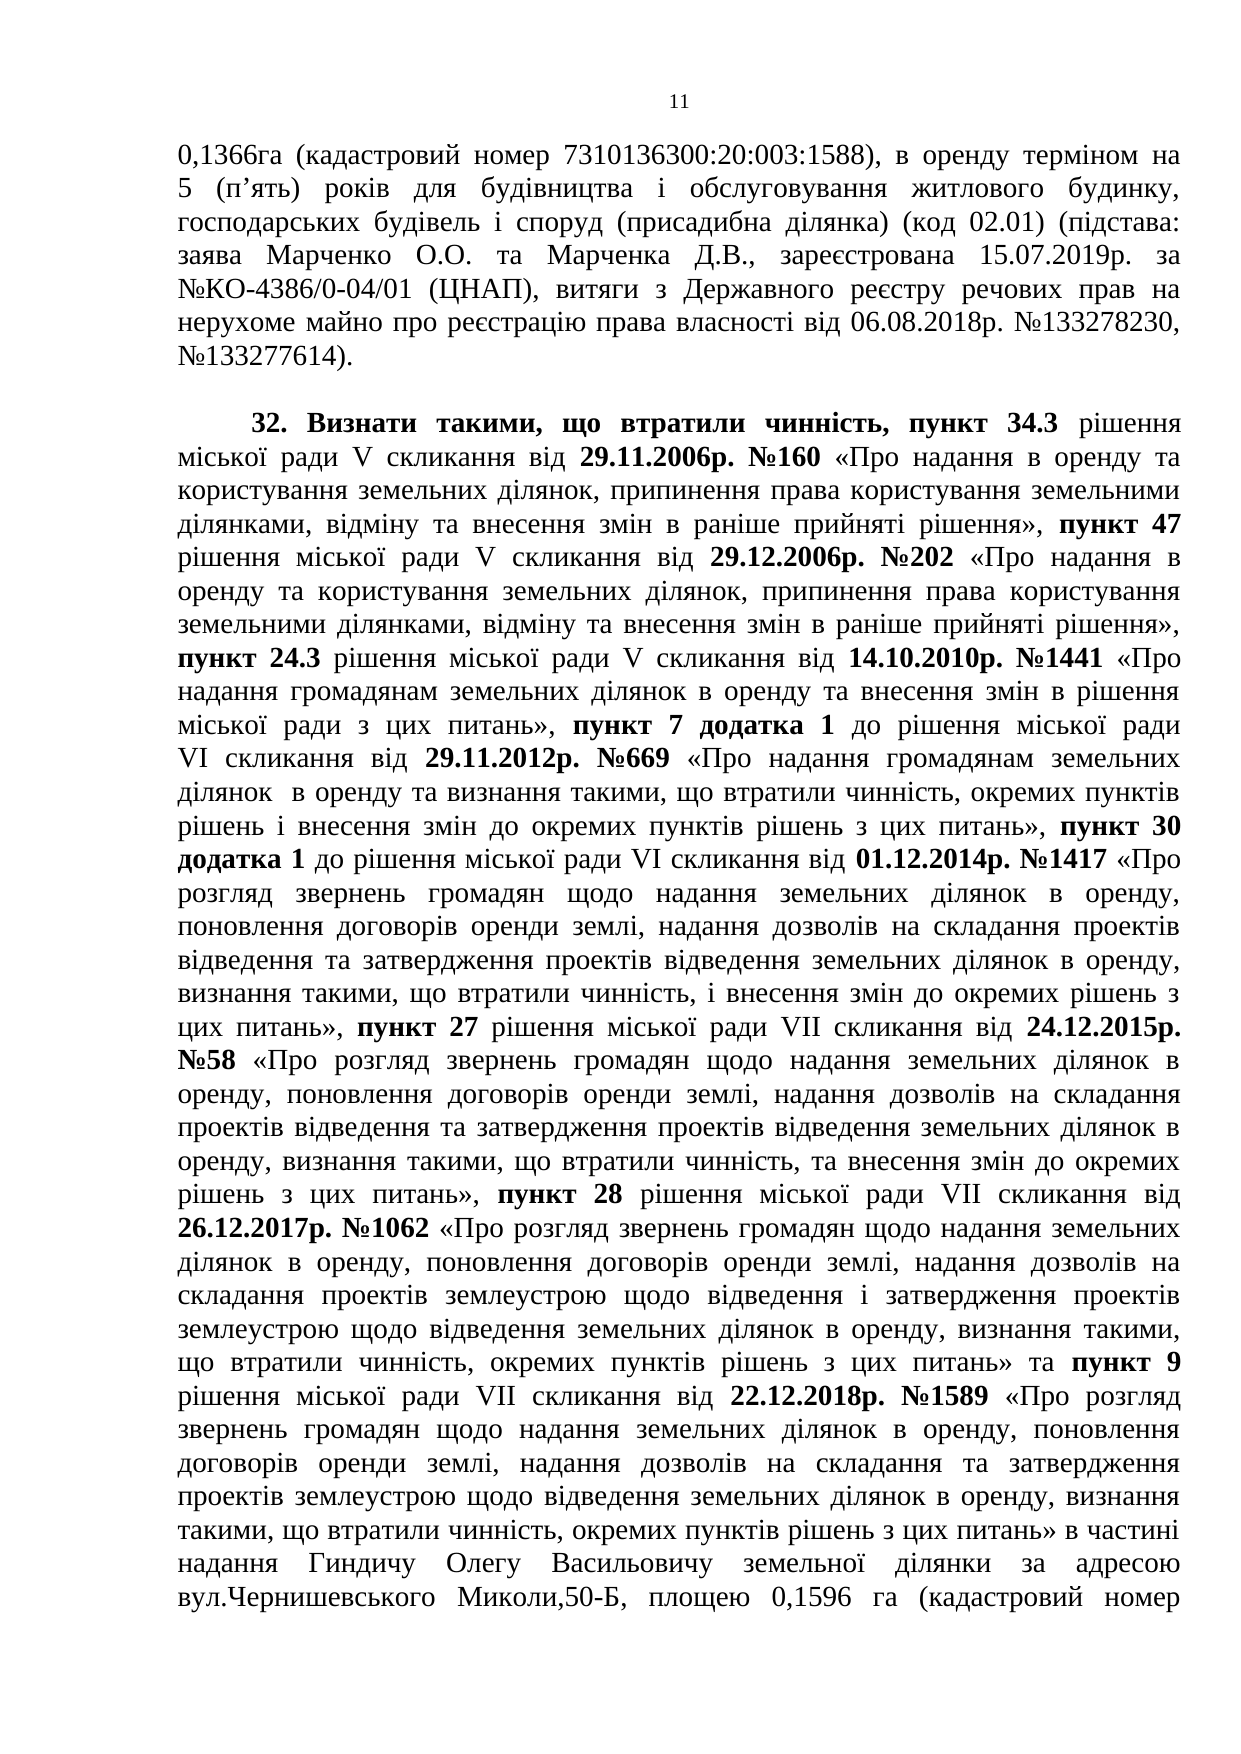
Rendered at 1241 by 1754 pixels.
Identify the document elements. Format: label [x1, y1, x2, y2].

text [177, 405, 1181, 1613]
text [177, 137, 1181, 372]
